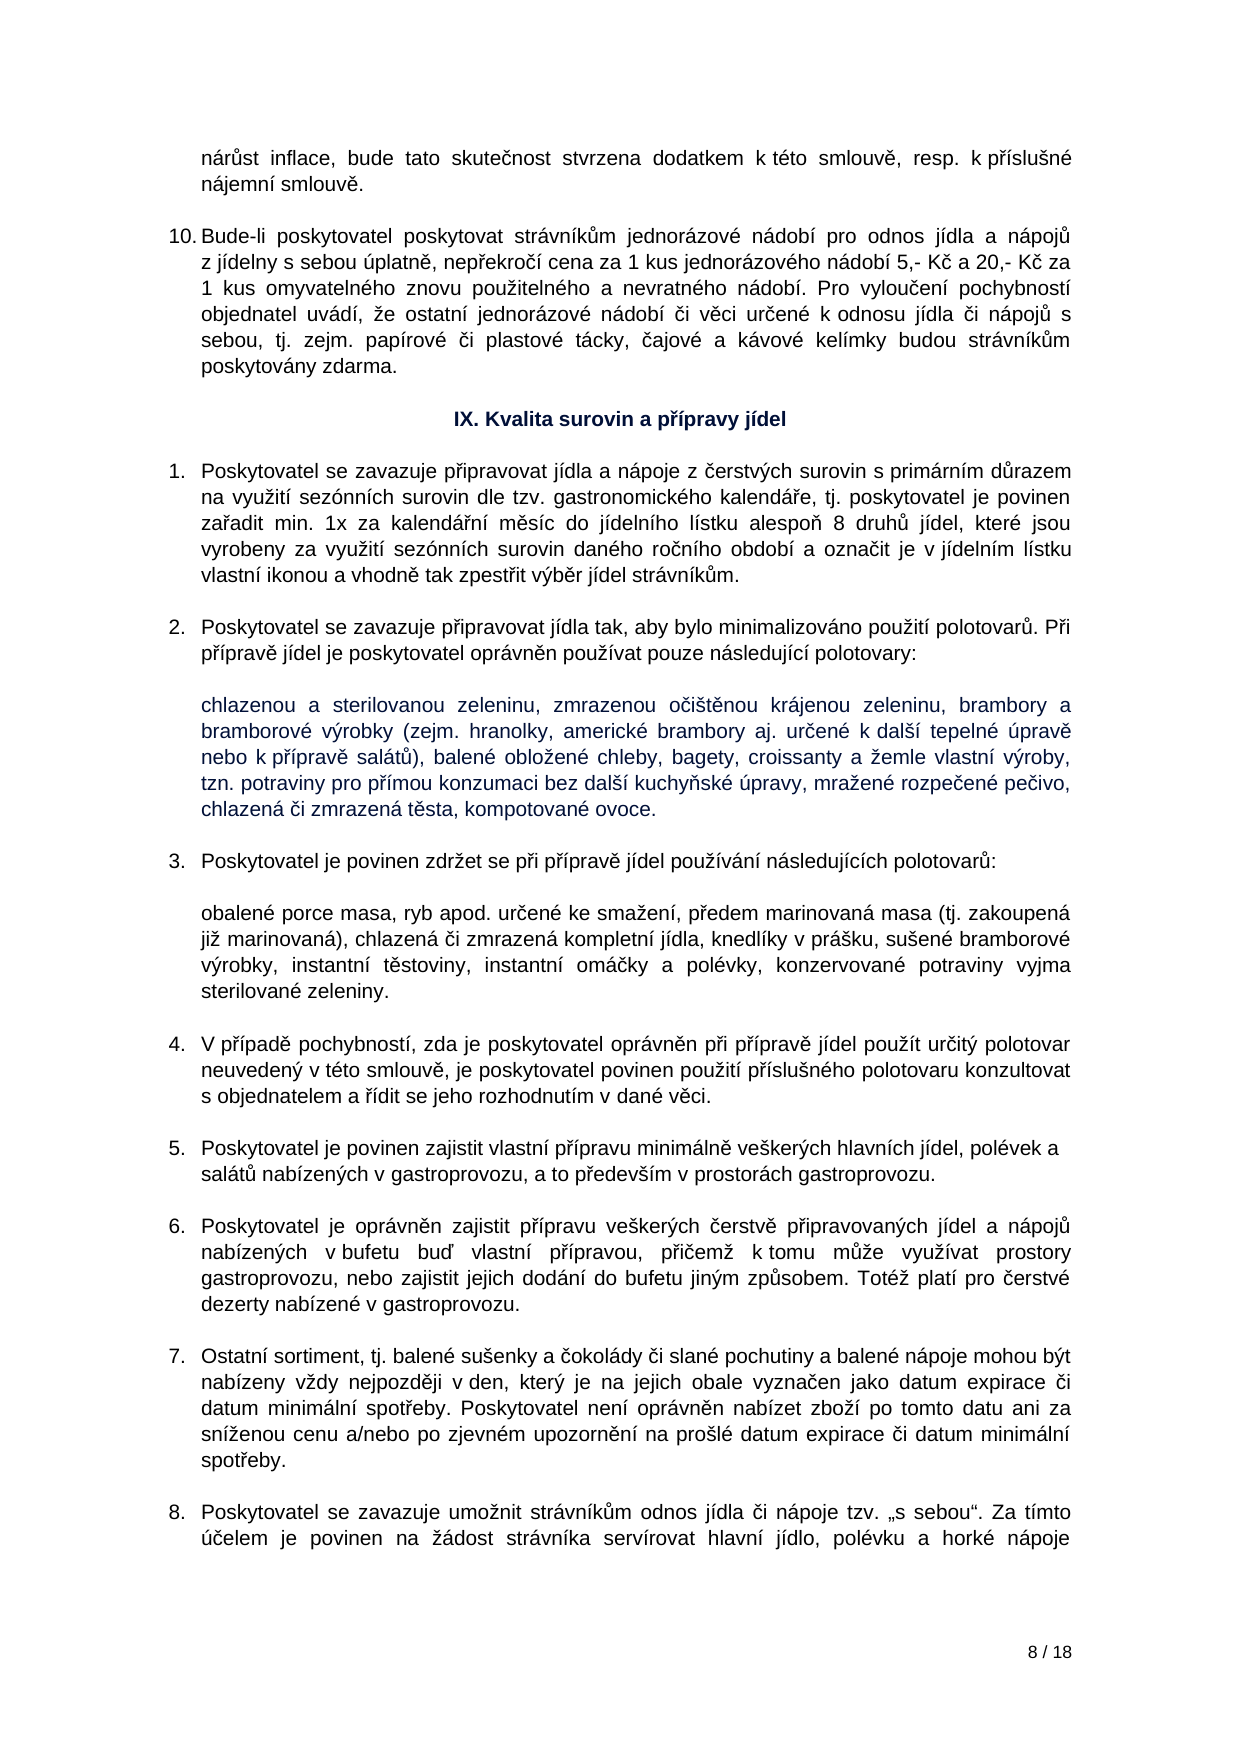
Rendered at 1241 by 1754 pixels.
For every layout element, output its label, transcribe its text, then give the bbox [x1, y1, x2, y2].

list Poskytovatel je povinen zdržet se při přípravě jídel používání následujících polotovarů: [168, 848, 1072, 874]
subtitle chlazenou a sterilovanou zeleninu, zmrazenou očištěnou krájenou zeleninu, brambory a bramborové výrobky (zejm. hranolky, americké brambory aj. určené k další tepelné úpravě nebo k přípravě salátů), balené obložené chleby, bagety, croissanty a žemle vlastní výroby, tzn. potraviny pro přímou konzumaci bez další kuchyňské úpravy, mražené rozpečené pečivo, chlazená či zmrazená těsta, kompotované ovoce. [201, 692, 1072, 822]
list V případě pochybností, zda je poskytovatel oprávněn při přípravě jídel použít určitý polotovar neuvedený v této smlouvě, je poskytovatel povinen použití příslušného polotovaru konzultovat s objednatelem a řídit se jeho rozhodnutím v dané věci. [168, 1030, 1072, 1108]
list Poskytovatel se zavazuje připravovat jídla tak, aby bylo minimalizováno použití polotovarů. Při přípravě jídel je poskytovatel oprávněn používat pouze následující polotovary: [168, 613, 1072, 666]
list obalené porce masa, ryb apod. určené ke smažení, předem marinovaná masa (tj. zakoupená již marinovaná), chlazená či zmrazená kompletní jídla, knedlíky v prášku, sušené bramborové výrobky, instantní těstoviny, instantní omáčky a polévky, konzervované potraviny vyjma sterilované zeleniny. [201, 900, 1072, 1004]
list Poskytovatel je oprávněn zajistit přípravu veškerých čerstvě připravovaných jídel a nápojů nabízených v bufetu buď vlastní přípravou, přičemž k tomu může využívat prostory gastroprovozu, nebo zajistit jejich dodání do bufetu jiným způsobem. Totéž platí pro čerstvé dezerty nabízené v gastroprovozu. [168, 1212, 1072, 1317]
list Poskytovatel je povinen zajistit vlastní přípravu minimálně veškerých hlavních jídel, polévek a salátů nabízených v gastroprovozu, a to především v prostorách gastroprovozu. [168, 1134, 1072, 1186]
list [168, 1499, 1072, 1551]
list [168, 145, 1072, 197]
list Ostatní sortiment, tj. balené sušenky a čokolády či slané pochutiny a balené nápoje mohou být nabízeny vždy nejpozději v den, který je na jejich obale vyznačen jako datum expirace či datum minimální spotřeby. Poskytovatel není oprávněn nabízet zboží po tomto datu ani za sníženou cenu a/nebo po zjevném upozornění na prošlé datum expirace či datum minimální spotřeby. [168, 1343, 1072, 1473]
list Bude-li poskytovatel poskytovat strávníkům jednorázové nádobí pro odnos jídla a nápojů z jídelny s sebou úplatně, nepřekročí cena za 1 kus jednorázového nádobí 5,- Kč a 20,- Kč za 1 kus omyvatelného znovu použitelného a nevratného nádobí. Pro vyloučení pochybností objednatel uvádí, že ostatní jednorázové nádobí či věci určené k odnosu jídla či nápojů s sebou, tj. zejm. papírové či plastové tácky, čajové a kávové kelímky budou strávníkům poskytovány zdarma. [168, 223, 1072, 379]
subtitle Kvalita surovin a přípravy jídel [168, 405, 1072, 431]
list Poskytovatel se zavazuje připravovat jídla a nápoje z čerstvých surovin s primárním důrazem na využití sezónních surovin dle tzv. gastronomického kalendáře, tj. poskytovatel je povinen zařadit min. 1x za kalendářní měsíc do jídelního lístku alespoň 8 druhů jídel, které jsou vyrobeny za využití sezónních surovin daného ročního období a označit je v jídelním lístku vlastní ikonou a vhodně tak zpestřit výběr jídel strávníkům. [168, 457, 1072, 587]
